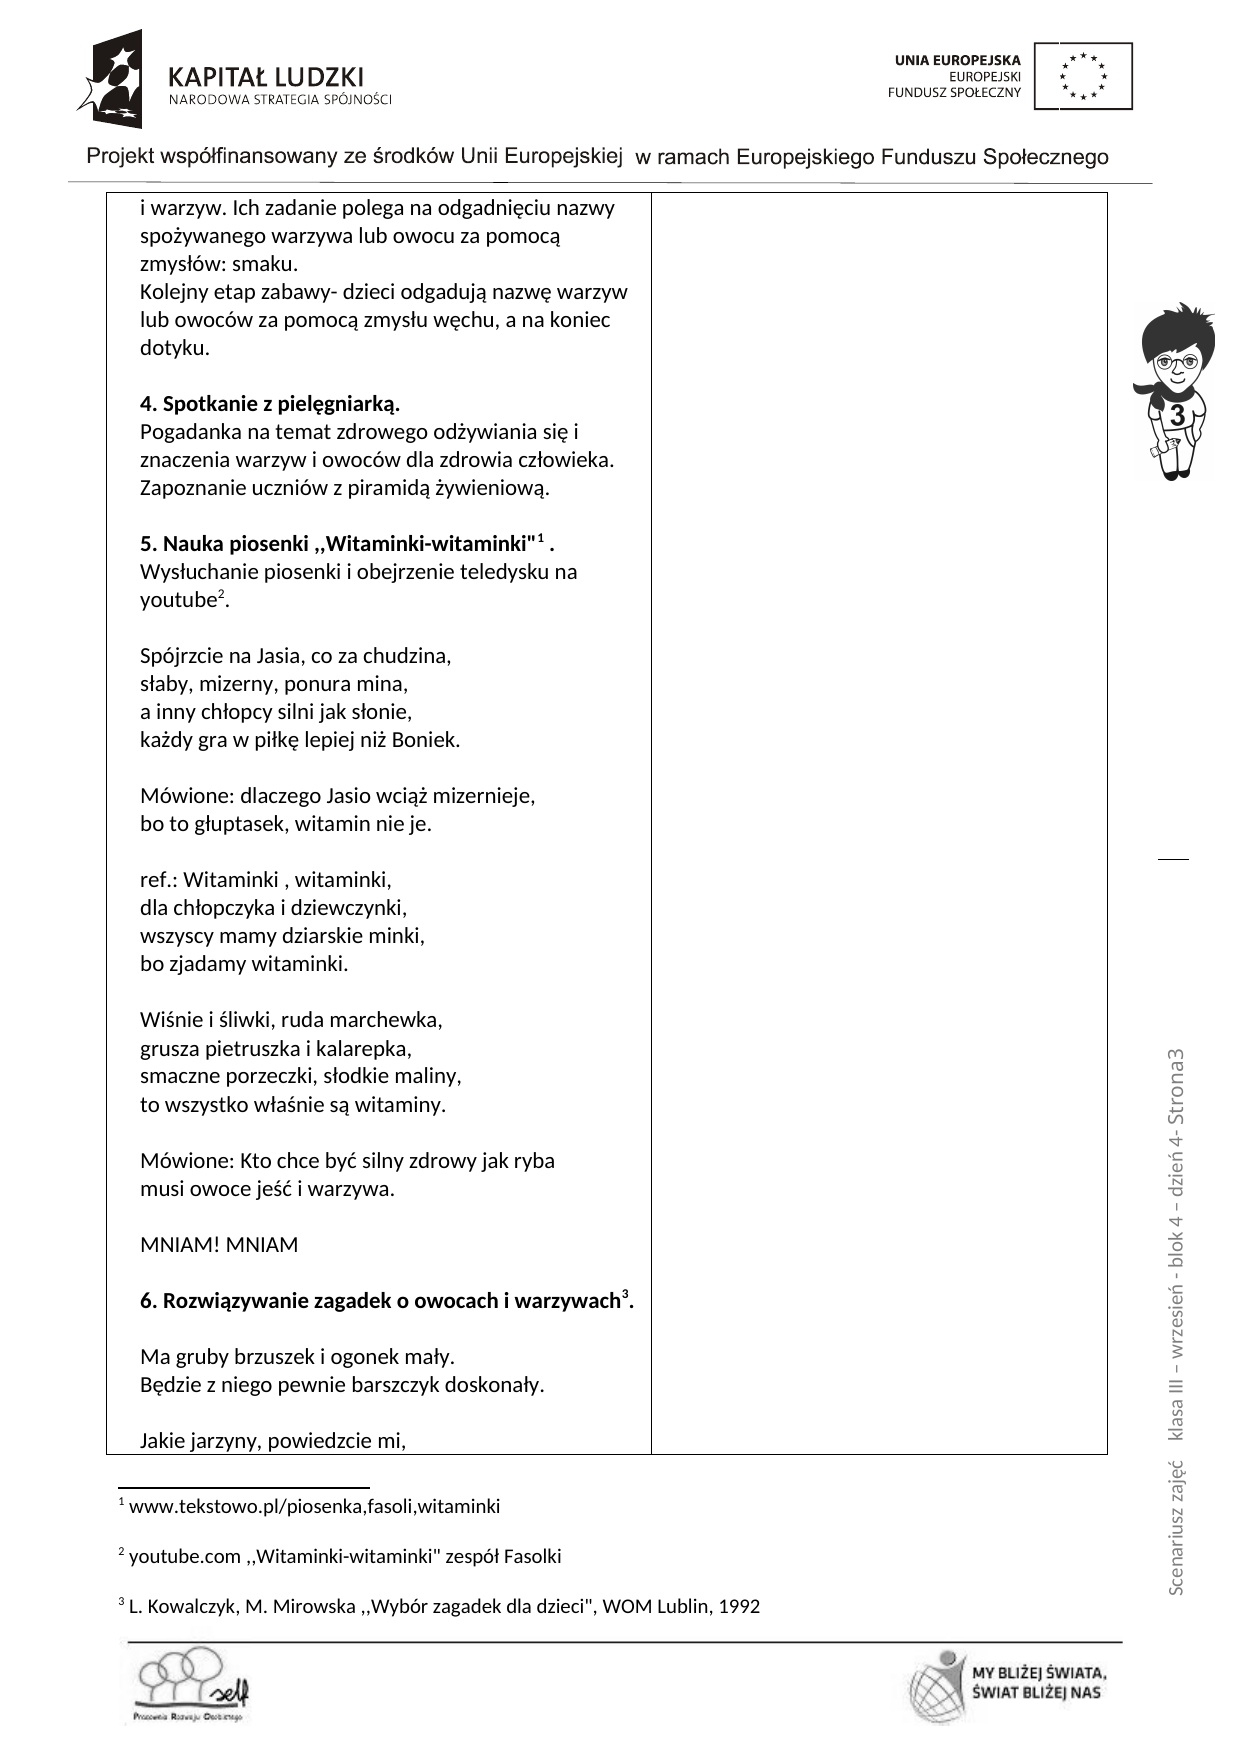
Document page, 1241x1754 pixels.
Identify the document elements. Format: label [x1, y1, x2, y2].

picture [119, 1626, 1123, 1726]
table_cell [107, 193, 651, 1454]
picture [1133, 302, 1215, 481]
table_cell [652, 193, 1107, 1454]
